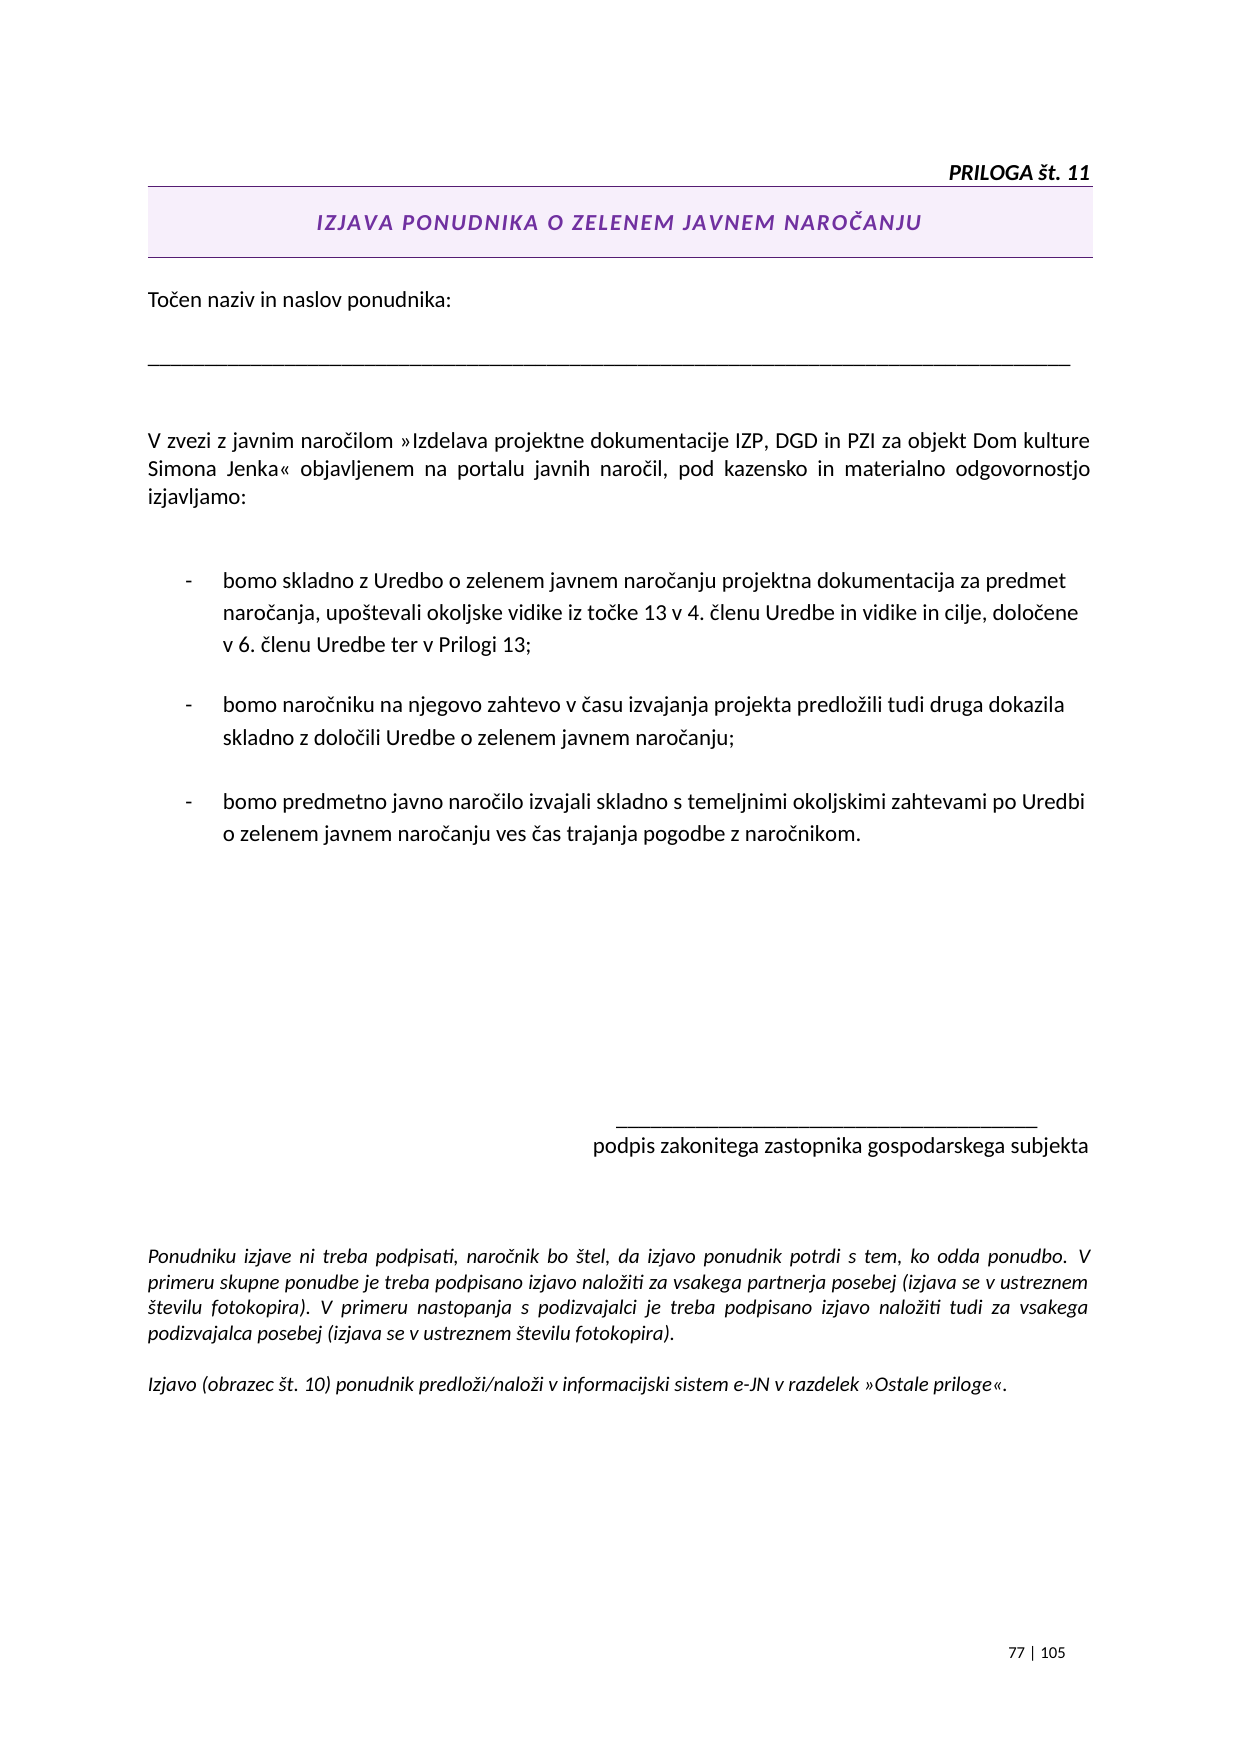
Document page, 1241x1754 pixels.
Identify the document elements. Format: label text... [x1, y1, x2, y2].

list bomo naročniku na njegovo zahtevo v času izvajanja projekta predložili tudi druga dokazila skladno z določili Uredbe o zelenem javnem naročanju; [185, 690, 1093, 751]
text Izjavo (obrazec št. 10) ponudnik predloži/naloži v informacijski sistem e-JN v razdelek »Ostale priloge«. [148, 1371, 1092, 1396]
text _________________________________________________________________________________ [148, 342, 1093, 370]
text Točen naziv in naslov ponudnika: [148, 286, 1093, 314]
text IZJAVA PONUDNIKA O ZELENEM JAVNEM NAROČANJU [148, 187, 1093, 257]
text _____________________________________ [516, 1103, 1092, 1132]
text V zvezi z javnim naročilom »« objavljenem na portalu javnih naročil, pod kazensko in materialno odgovornostjo izjavljamo: [148, 426, 1092, 510]
list bomo skladno z Uredbo o zelenem javnem naročanju projektna dokumentacija za predmet naročanja, upoštevali okoljske vidike iz točke 13 v 4. členu Uredbe in vidike in cilje, določene v 6. členu Uredbe ter v Prilogi 13; [185, 566, 1093, 658]
list bomo predmetno javno naročilo izvajali skladno s temeljnimi okoljskimi zahtevami po Uredbi o zelenem javnem naročanju ves čas trajanja pogodbe z naročnikom. [185, 787, 1093, 847]
text podpis zakonitega zastopnika gospodarskega subjekta [590, 1132, 1092, 1159]
text Ponudniku izjave ni treba podpisati, naročnik bo štel, da izjavo ponudnik potrdi s tem, ko odda ponudbo. V primeru skupne ponudbe je treba podpisano izjavo naložiti za vsakega partnerja posebej (izjava se v ustreznem številu fotokopira). V primeru nastopanja s podizvajalci je treba podpisano izjavo naložiti tudi za vsakega podizvajalca posebej (izjava se v ustreznem številu fotokopira). [148, 1244, 1092, 1345]
text PRILOGA št. 11 [148, 158, 1092, 186]
